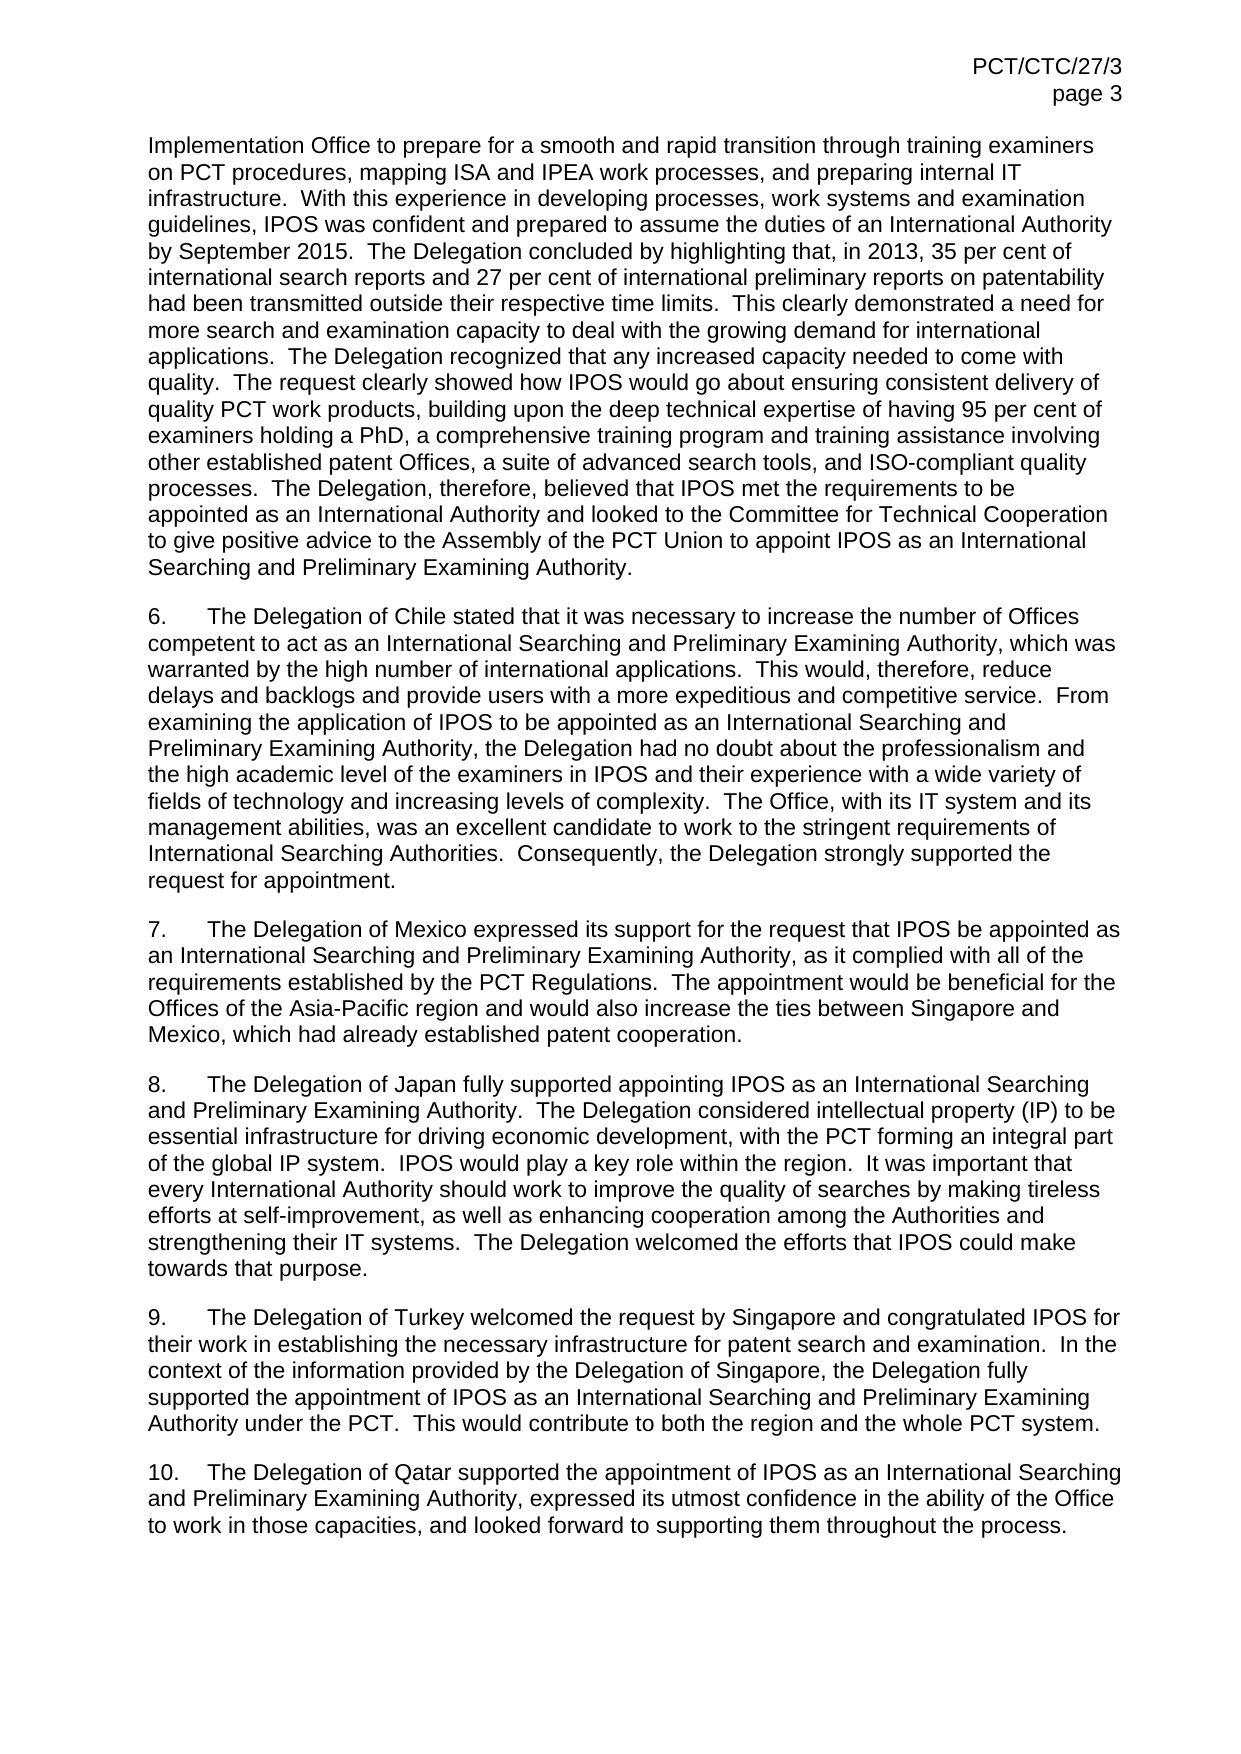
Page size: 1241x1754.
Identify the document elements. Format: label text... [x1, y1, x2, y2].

text The Delegation of Turkey welcomed the request by Singapore and congratulated IPOS for their work in establishing the necessary infrastructure for patent search and examination. In the context of the information provided by the Delegation of Singapore, the Delegation fully supported the appointment of IPOS as an International Searching and Preliminary Examining Authority under the PCT. This would contribute to both the region and the whole PCT system. [148, 1304, 1122, 1436]
text The Delegation of Qatar supported the appointment of IPOS as an International Searching and Preliminary Examining Authority, expressed its utmost confidence in the ability of the Office to work in those capacities, and looked forward to supporting them throughout the process. [148, 1459, 1122, 1538]
text The Delegation of Chile stated that it was necessary to increase the number of Offices competent to act as an International Searching and Preliminary Examining Authority, which was warranted by the high number of international applications. This would, therefore, reduce delays and backlogs and provide users with a more expeditious and competitive service. From examining the application of IPOS to be appointed as an International Searching and Preliminary Examining Authority, the Delegation had no doubt about the professionalism and the high academic level of the examiners in IPOS and their experience with a wide variety of fields of technology and increasing levels of complexity. The Office, with its IT system and its management abilities, was an excellent candidate to work to the stringent requirements of International Searching Authorities. Consequently, the Delegation strongly supported the request for appointment. [148, 603, 1122, 893]
text The Delegation of Japan fully supported appointing IPOS as an International Searching and Preliminary Examining Authority. The Delegation considered intellectual property (IP) to be essential infrastructure for driving economic development, with the PCT forming an integral part of the global IP system. IPOS would play a key role within the region. It was important that every International Authority should work to improve the quality of searches by making tireless efforts at self-improvement, as well as enhancing cooperation among the Authorities and strengthening their IT systems. The Delegation welcomed the efforts that IPOS could make towards that purpose. [148, 1071, 1122, 1281]
text The Delegation of Mexico expressed its support for the request that IPOS be appointed as an International Searching and Preliminary Examining Authority, as it complied with all of the requirements established by the PCT Regulations. The appointment would be beneficial for the Offices of the Asia-Pacific region and would also increase the ties between Singapore and Mexico, which had already established patent cooperation. [148, 916, 1122, 1048]
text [148, 132, 1122, 580]
